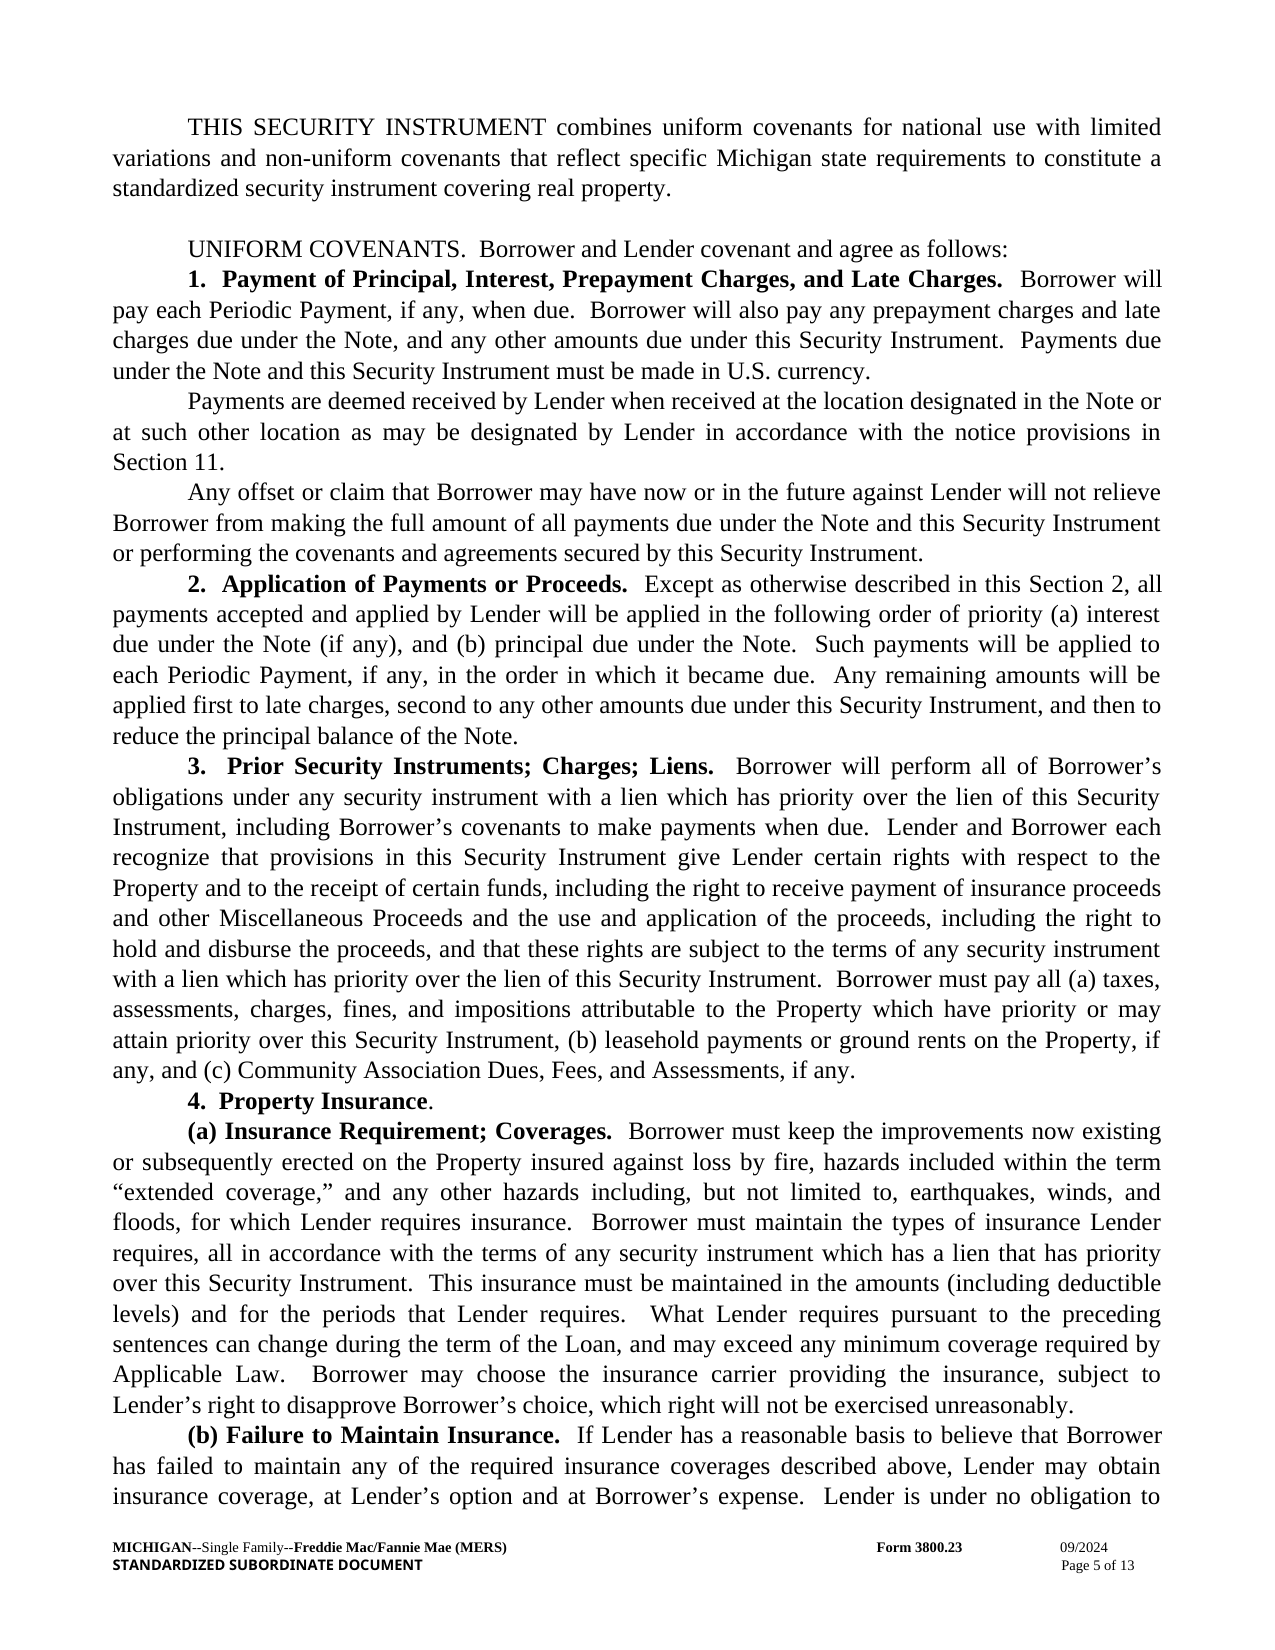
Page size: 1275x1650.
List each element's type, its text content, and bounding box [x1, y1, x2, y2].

text 2. Application of Payments or Proceeds. Except as otherwise described in this Section 2, all payments accepted and applied by Lender will be applied in the following order of priority (a) interest due under the Note (if any), and (b) principal due under the Note. Such payments will be applied to each Periodic Payment, if any, in the order in which it became due. Any remaining amounts will be applied first to late charges, second to any other amounts due under this Security Instrument, and then to reduce the principal balance of the Note. [112, 569, 1162, 749]
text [112, 1420, 1162, 1510]
text 1. Payment of Principal, Interest, Prepayment Charges, and Late Charges. Borrower will pay each Periodic Payment, if any, when due. Borrower will also pay any prepayment charges and late charges due under the Note, and any other amounts due under this Security Instrument. Payments due under the Note and this Security Instrument must be made in U.S. currency. [112, 264, 1162, 384]
text 4. Property Insurance. [112, 1086, 1162, 1114]
text Payments are deemed received by Lender when received at the location designated in the Note or at such other location as may be designated by Lender in accordance with the notice provisions in Section 11. [112, 386, 1162, 476]
text THIS SECURITY INSTRUMENT combines uniform covenants for national use with limited variations and non-uniform covenants that reflect specific Michigan state requirements to constitute a standardized security instrument covering real property. [112, 112, 1162, 202]
text UNIFORM COVENANTS. Borrower and Lender covenant and agree as follows: [112, 234, 1162, 263]
text 3. Prior Security Instruments; Charges; Liens. Borrower will perform all of Borrower’s obligations under any security instrument with a lien which has priority over the lien of this Security Instrument, including Borrower’s covenants to make payments when due. Lender and Borrower each recognize that provisions in this Security Instrument give Lender certain rights with respect to the Property and to the receipt of certain funds, including the right to receive payment of insurance proceeds and other Miscellaneous Proceeds and the use and application of the proceeds, including the right to hold and disburse the proceeds, and that these rights are subject to the terms of any security instrument with a lien which has priority over the lien of this Security Instrument. Borrower must pay all (a) taxes, assessments, charges, fines, and impositions attributable to the Property which have priority or may attain priority over this Security Instrument, (b) leasehold payments or ground rents on the Property, if any, and (c) Community Association Dues, Fees, and Assessments, if any. [112, 751, 1162, 1084]
text (a) Insurance Requirement; Coverages. Borrower must keep the improvements now existing or subsequently erected on the Property insured against loss by fire, hazards included within the term “extended coverage,” and any other hazards including, but not limited to, earthquakes, winds, and floods, for which Lender requires insurance. Borrower must maintain the types of insurance Lender requires, all in accordance with the terms of any security instrument which has a lien that has priority over this Security Instrument. This insurance must be maintained in the amounts (including deductible levels) and for the periods that Lender requires. What Lender requires pursuant to the preceding sentences can change during the term of the Loan, and may exceed any minimum coverage required by Applicable Law. Borrower may choose the insurance carrier providing the insurance, subject to Lender’s right to disapprove Borrower’s choice, which right will not be exercised unreasonably. [112, 1116, 1162, 1419]
text Any offset or claim that Borrower may have now or in the future against Lender will not relieve Borrower from making the full amount of all payments due under the Note and this Security Instrument or performing the covenants and agreements secured by this Security Instrument. [112, 477, 1162, 567]
